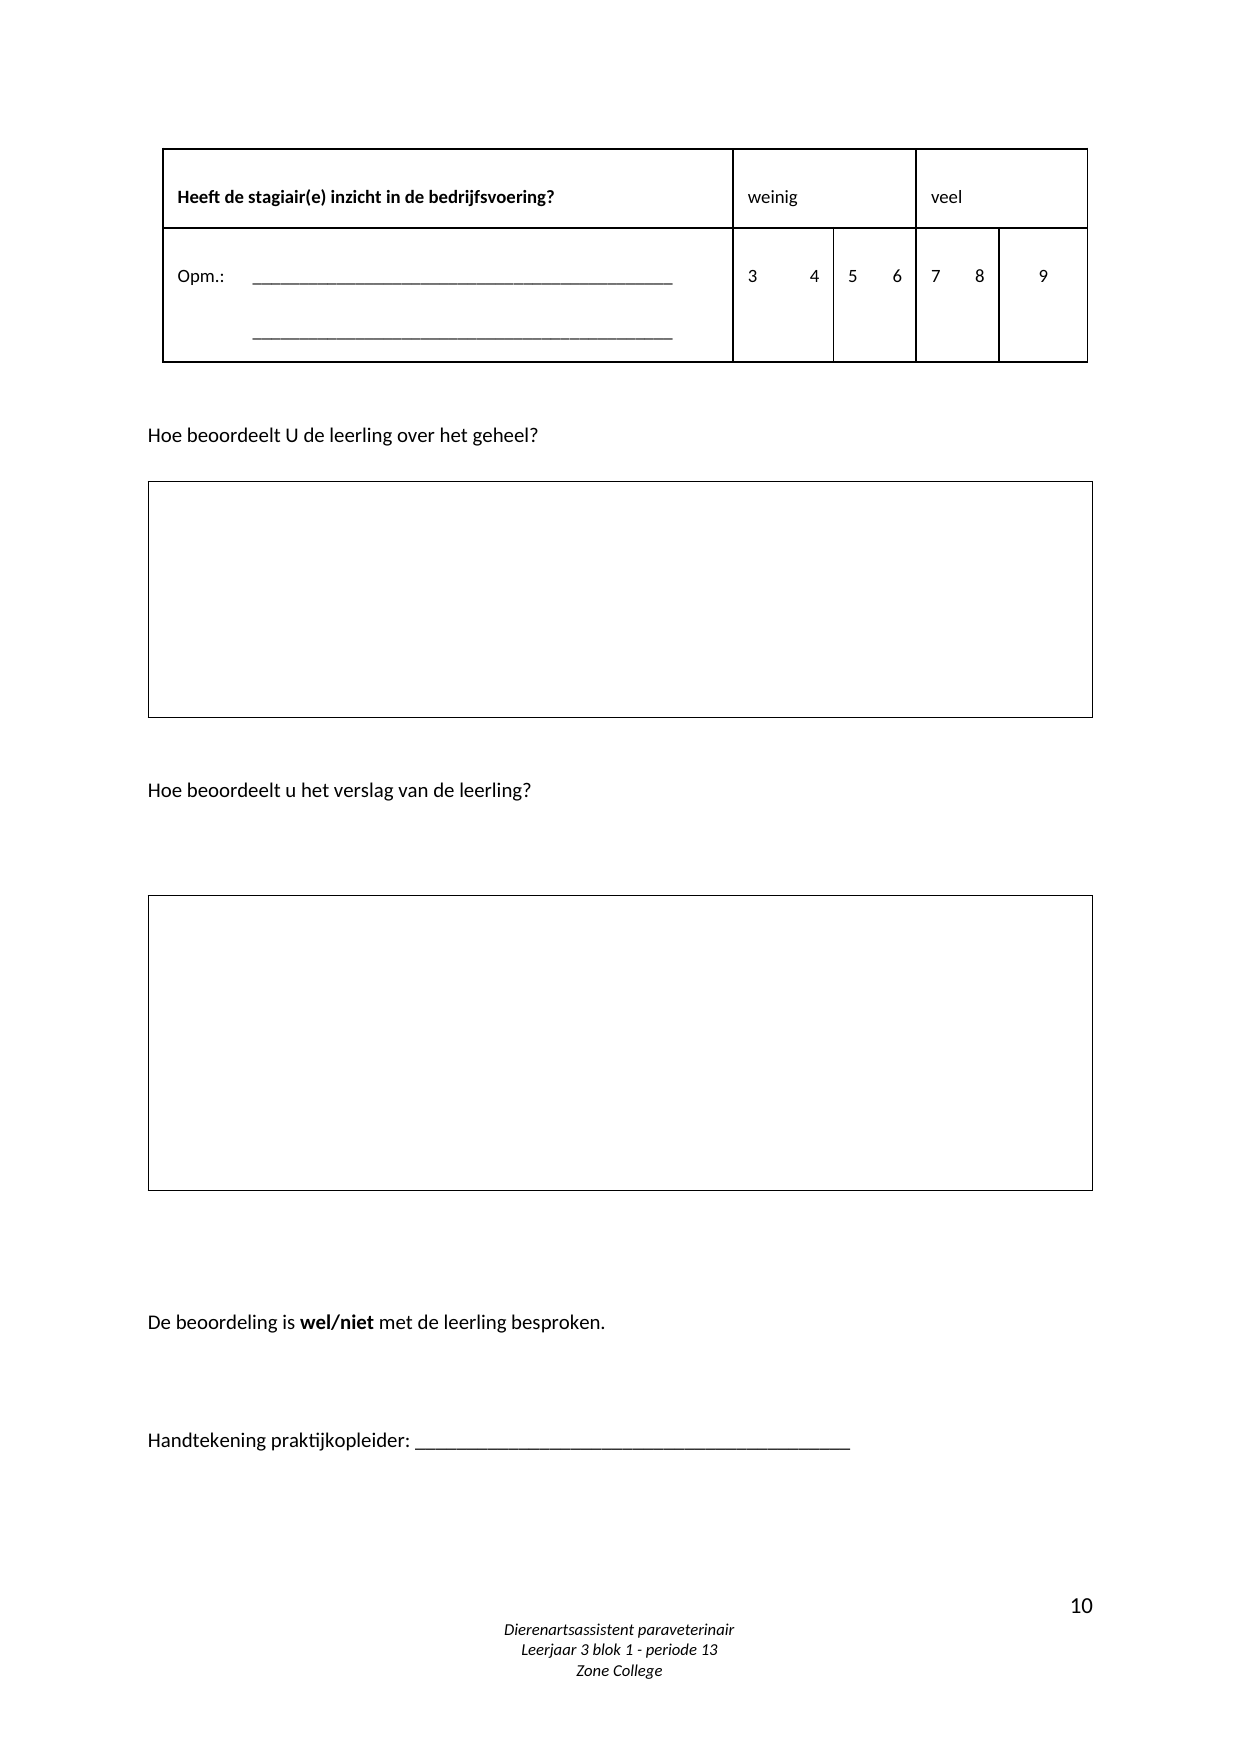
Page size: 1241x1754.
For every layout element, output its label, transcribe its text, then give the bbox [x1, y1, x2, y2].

table_cell 5 6 [834, 229, 915, 361]
table_header [149, 482, 1092, 717]
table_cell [164, 229, 732, 361]
table_header [149, 896, 1092, 1190]
text De beoordeling is wel/niet met de leerling besproken. [148, 1309, 1093, 1334]
table_cell 7 8 [917, 229, 998, 361]
table_cell 9 [1000, 229, 1087, 361]
table_cell weinig [734, 150, 915, 227]
table_cell veel [917, 150, 1087, 227]
table_cell Heeft de stagiair(e) inzicht in de bedrijfsvoering? [164, 150, 732, 227]
text Handtekening praktijkopleider: __________________________________________ [148, 1427, 1093, 1452]
text Hoe beoordeelt u het verslag van de leerling? [148, 777, 1093, 802]
text Hoe beoordeelt U de leerling over het geheel? [148, 422, 1093, 447]
table_cell 3 4 [734, 229, 833, 361]
